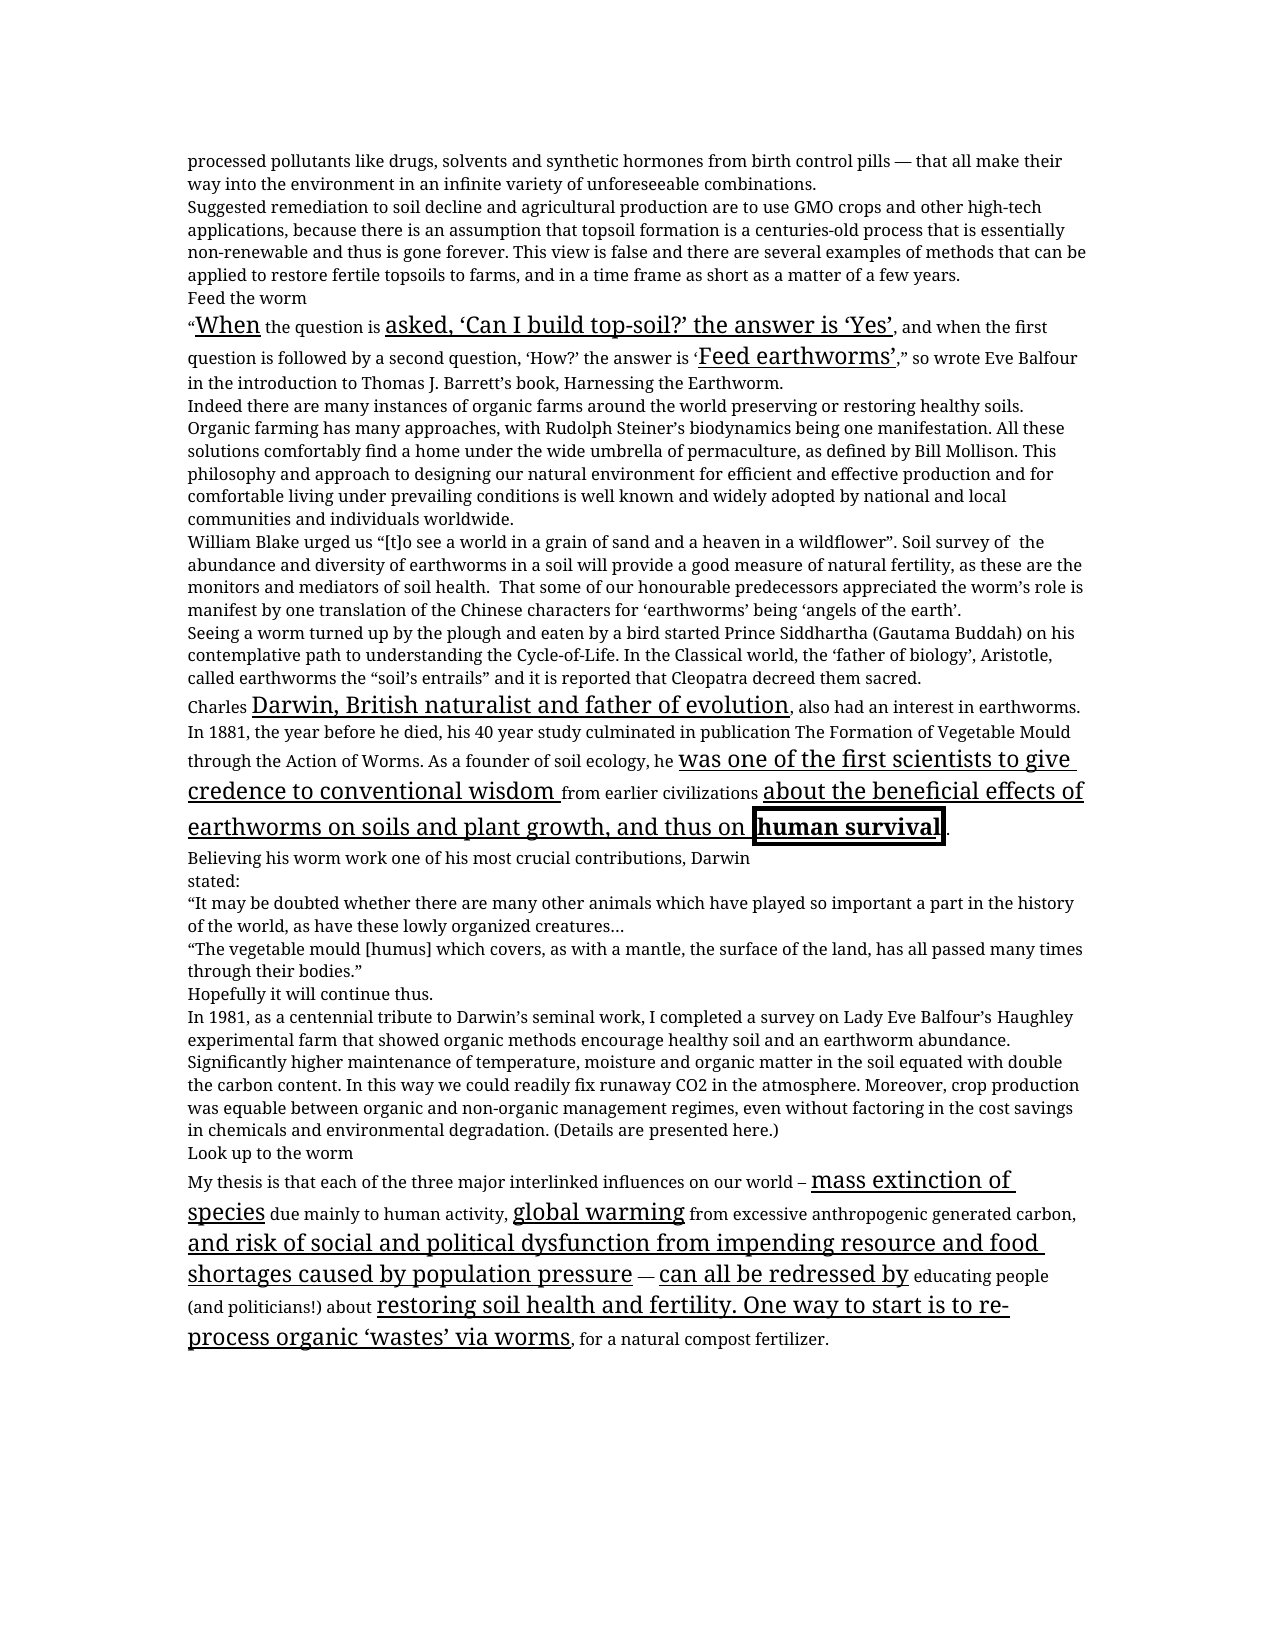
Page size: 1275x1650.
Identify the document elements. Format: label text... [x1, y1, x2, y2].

text In 1981, as a centennial tribute to Darwin’s seminal work, I completed a survey on Lady Eve Balfour’s Haughley experimental farm that showed organic methods encourage healthy soil and an earthworm abundance. Significantly higher maintenance of temperature, moisture and organic matter in the soil equated with double the carbon content. In this way we could readily fix runaway CO2 in the atmosphere. Moreover, crop production was equable between organic and non-organic management regimes, even without factoring in the cost savings in chemicals and environmental degradation. (Details are presented here.) [187, 1005, 1087, 1142]
text “It may be doubted whether there are many other animals which have played so important a part in the history of the world, as have these lowly organized creatures… [187, 892, 1087, 937]
text Charles Darwin, British naturalist and father of evolution, also had an interest in earthworms. In 1881, the year before he died, his 40 year study culminated in publication The Formation of Vegetable Mould through the Action of Worms. As a founder of soil ecology, he was one of the first scientists to give credence to conventional wisdom from earlier civilizations about the beneficial effects of earthworms on soils and plant growth, and thus on human survival. [187, 689, 1087, 846]
text Hopefully it will continue thus. [187, 983, 1087, 1005]
text William Blake urged us “[t]o see a world in a grain of sand and a heaven in a wildflower”. Soil survey of the abundance and diversity of earthworms in a soil will provide a good measure of natural fertility, as these are the monitors and mediators of soil health. That some of our honourable predecessors appreciated the worm’s role is manifest by one translation of the Chinese characters for ‘earthworms’ being ‘angels of the earth’. [187, 530, 1087, 621]
text My thesis is that each of the three major interlinked influences on our world – mass extinction of species due mainly to human activity, global warming from excessive anthropogenic generated carbon, and risk of social and political dysfunction from impending resource and food shortages caused by population pressure — can all be redressed by educating people (and politicians!) about restoring soil health and fertility. One way to start is to re-process organic ‘wastes’ via worms, for a natural compost fertilizer. [187, 1164, 1087, 1352]
text Suggested remediation to soil decline and agricultural production are to use GMO crops and other high-tech applications, because there is an assumption that topsoil formation is a centuries-old process that is essentially non-renewable and thus is gone forever. This view is false and there are several examples of methods that can be applied to restore fertile topsoils to farms, and in a time frame as short as a matter of a few years. [187, 195, 1087, 286]
text Seeing a worm turned up by the plough and eaten by a bird started Prince Siddhartha (Gautama Buddah) on his contemplative path to understanding the Cycle-of-Life. In the Classical world, the ‘father of biology’, Aristotle, called earthworms the “soil’s entrails” and it is reported that Cleopatra decreed them sacred. [187, 621, 1087, 689]
text Indeed there are many instances of organic farms around the world preserving or restoring healthy soils. Organic farming has many approaches, with Rudolph Steiner’s biodynamics being one manifestation. All these solutions comfortably find a home under the wide umbrella of permaculture, as defined by Bill Mollison. This philosophy and approach to designing our natural environment for efficient and effective production and for comfortable living under prevailing conditions is well known and widely adopted by national and local communities and individuals worldwide. [187, 394, 1087, 530]
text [187, 150, 1087, 195]
text Believing his worm work one of his most crucial contributions, Darwin stated: [187, 846, 1087, 892]
text Look up to the worm [187, 1142, 1087, 1164]
text “The vegetable mould [humus] which covers, as with a mantle, the surface of the land, has all passed many times through their bodies.” [187, 937, 1087, 983]
text Feed the worm [187, 286, 1087, 309]
text “When the question is asked, ‘Can I build top-soil?’ the answer is ‘Yes’, and when the first question is followed by a second question, ‘How?’ the answer is ‘Feed earthworms’,” so wrote Eve Balfour in the introduction to Thomas J. Barrett’s book, Harnessing the Earthworm. [187, 309, 1087, 394]
